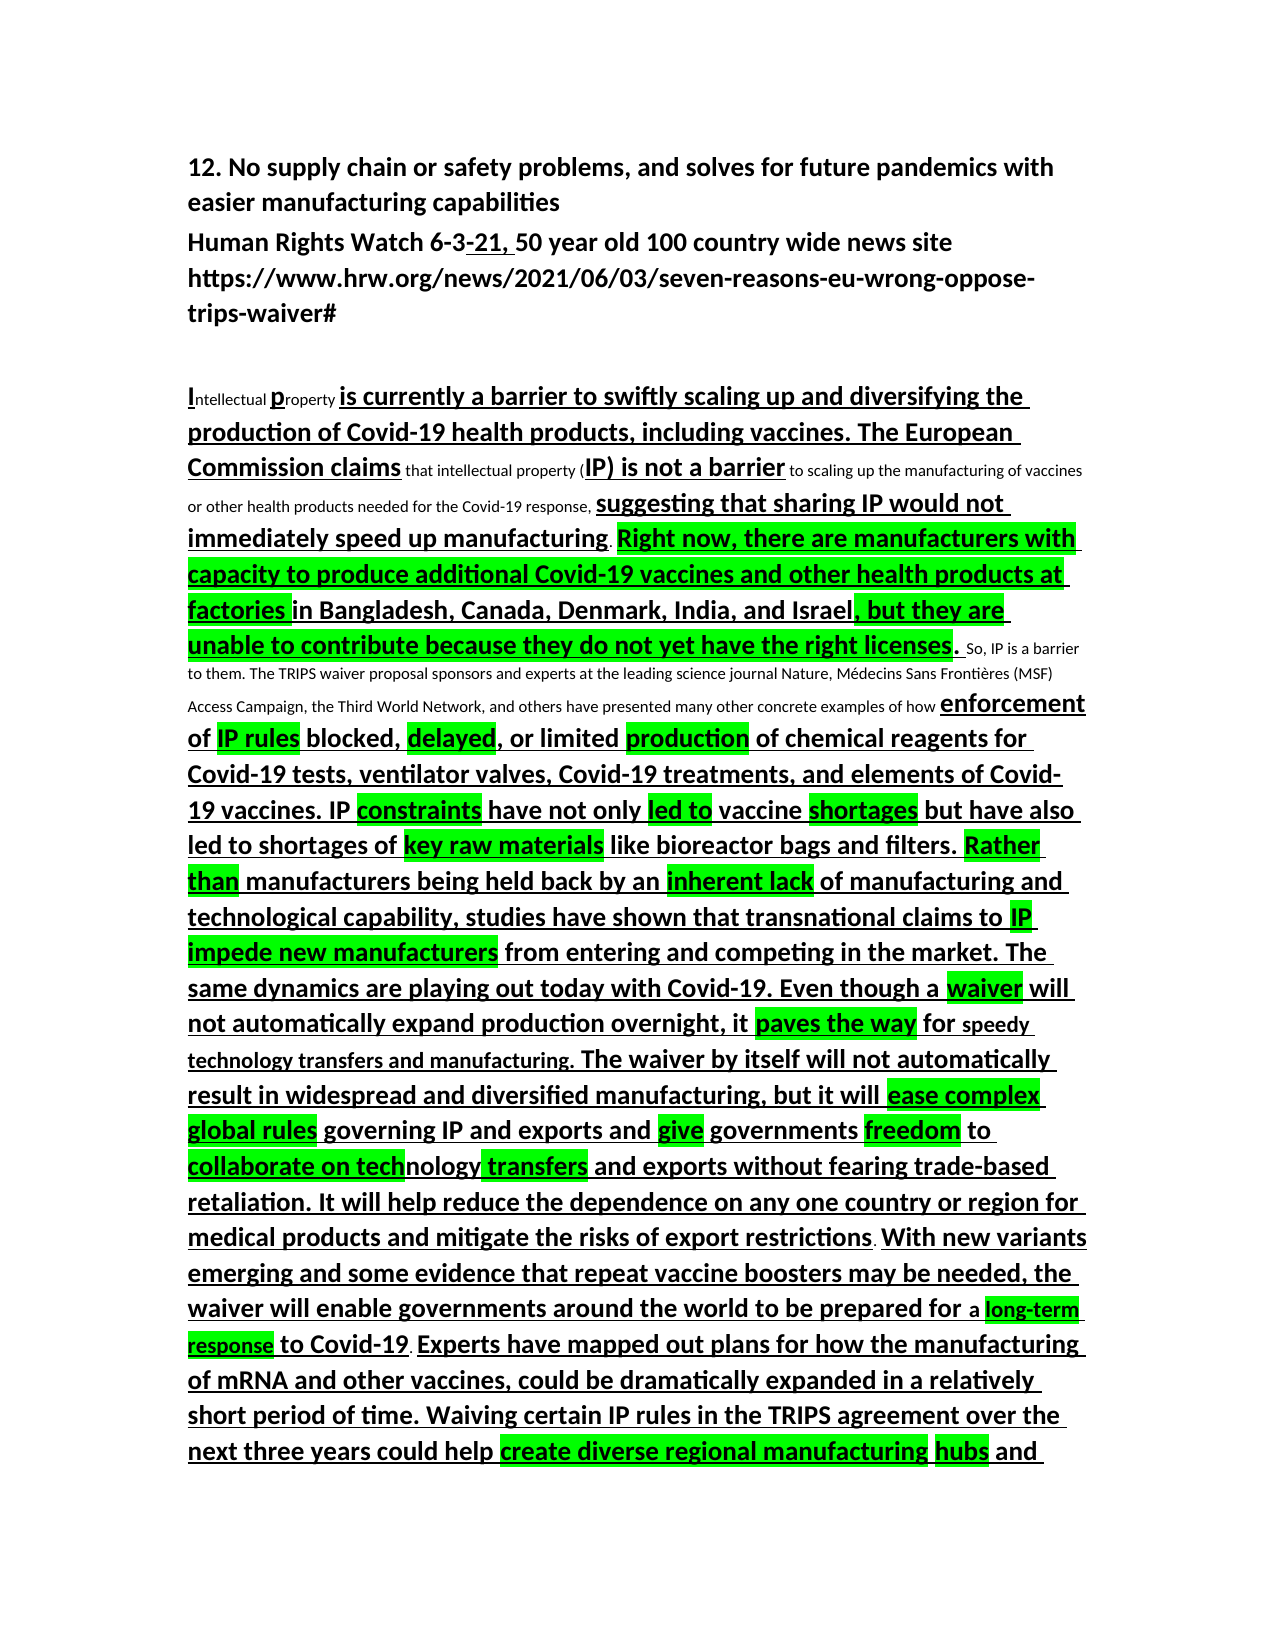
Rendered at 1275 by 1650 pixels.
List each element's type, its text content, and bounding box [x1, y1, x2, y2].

subtitle 12. No supply chain or safety problems, and solves for future pandemics with easier manufacturing capabilities [187, 150, 1087, 219]
subtitle Human Rights Watch 6-3-21, 50 year old 100 country wide news site https://www.hrw.org/news/2021/06/03/seven-reasons-eu-wrong-oppose-trips-waiver# [187, 225, 1087, 330]
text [187, 379, 1087, 1467]
